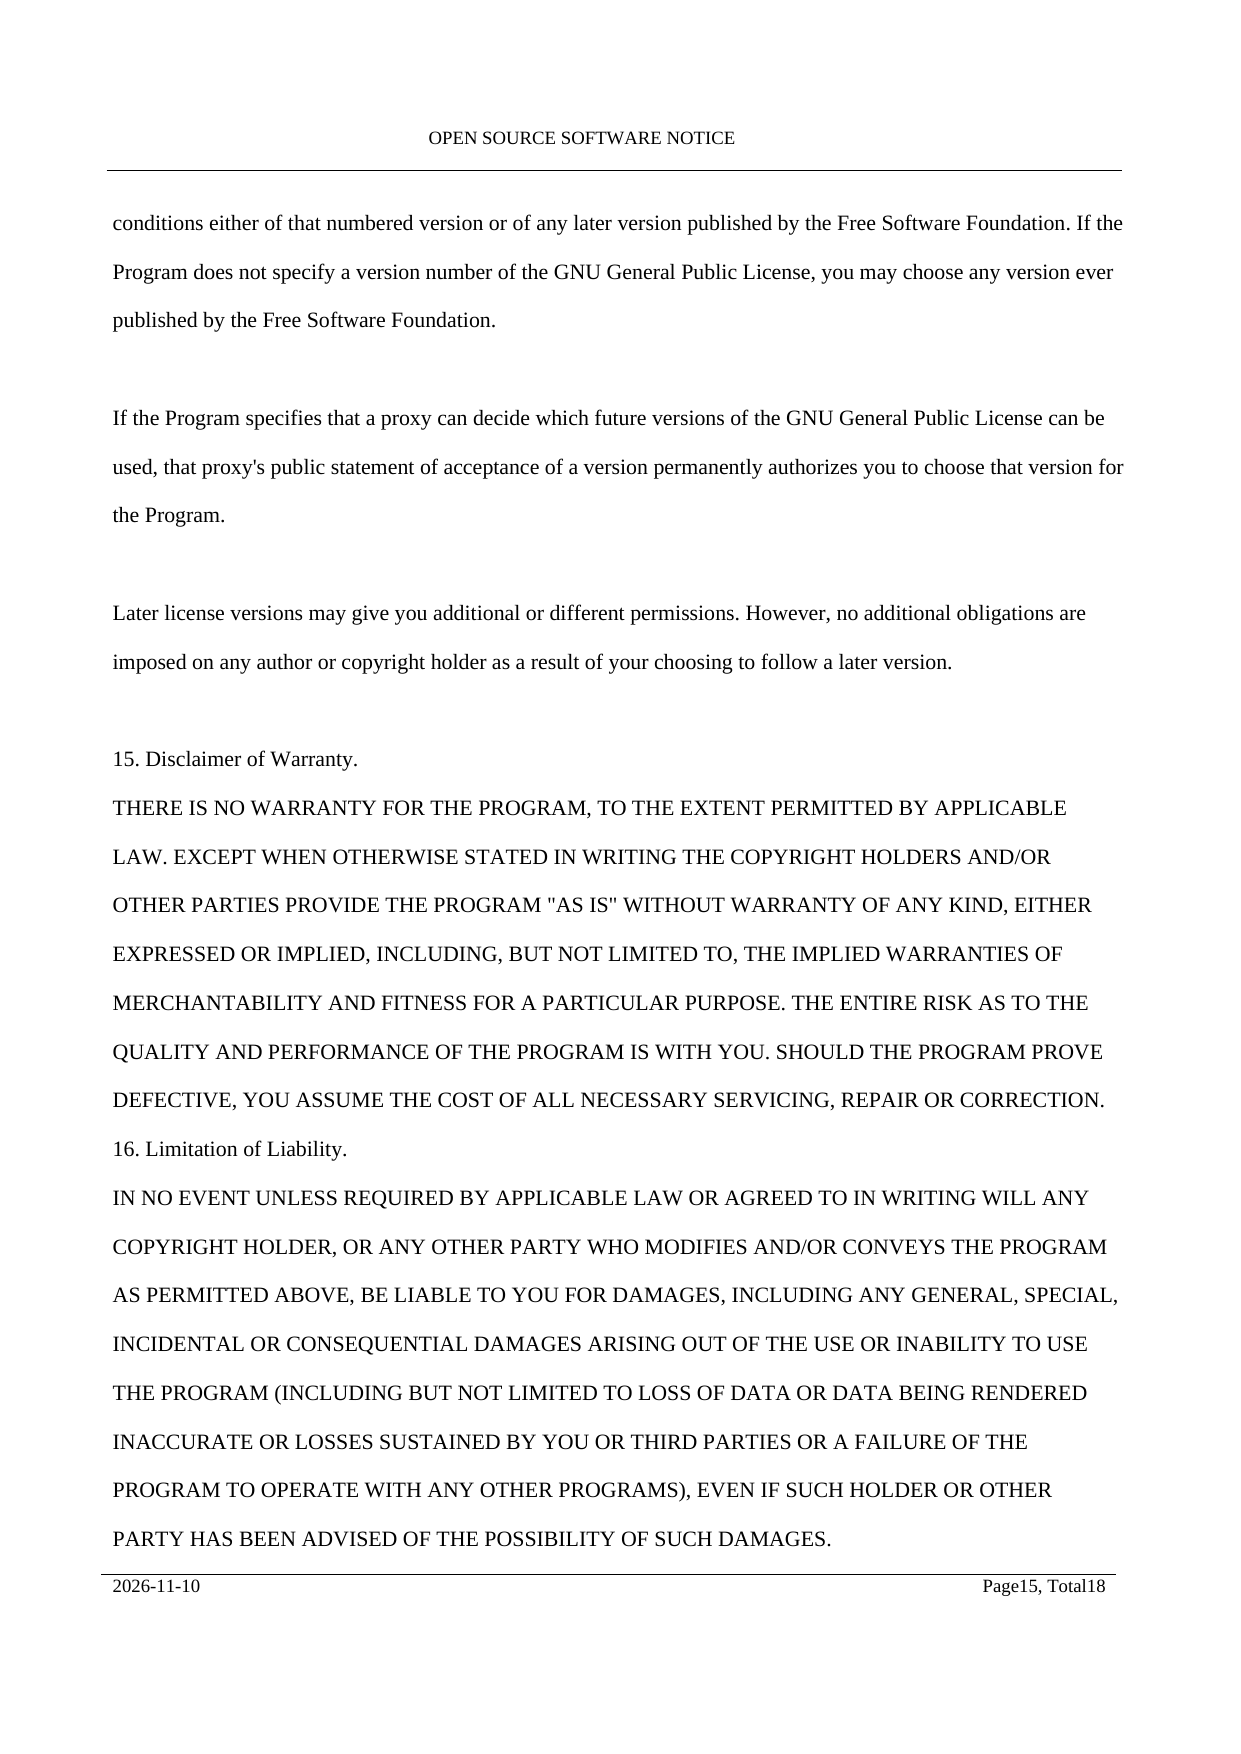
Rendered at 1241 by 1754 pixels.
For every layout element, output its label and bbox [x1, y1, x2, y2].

text [112, 206, 1128, 1555]
